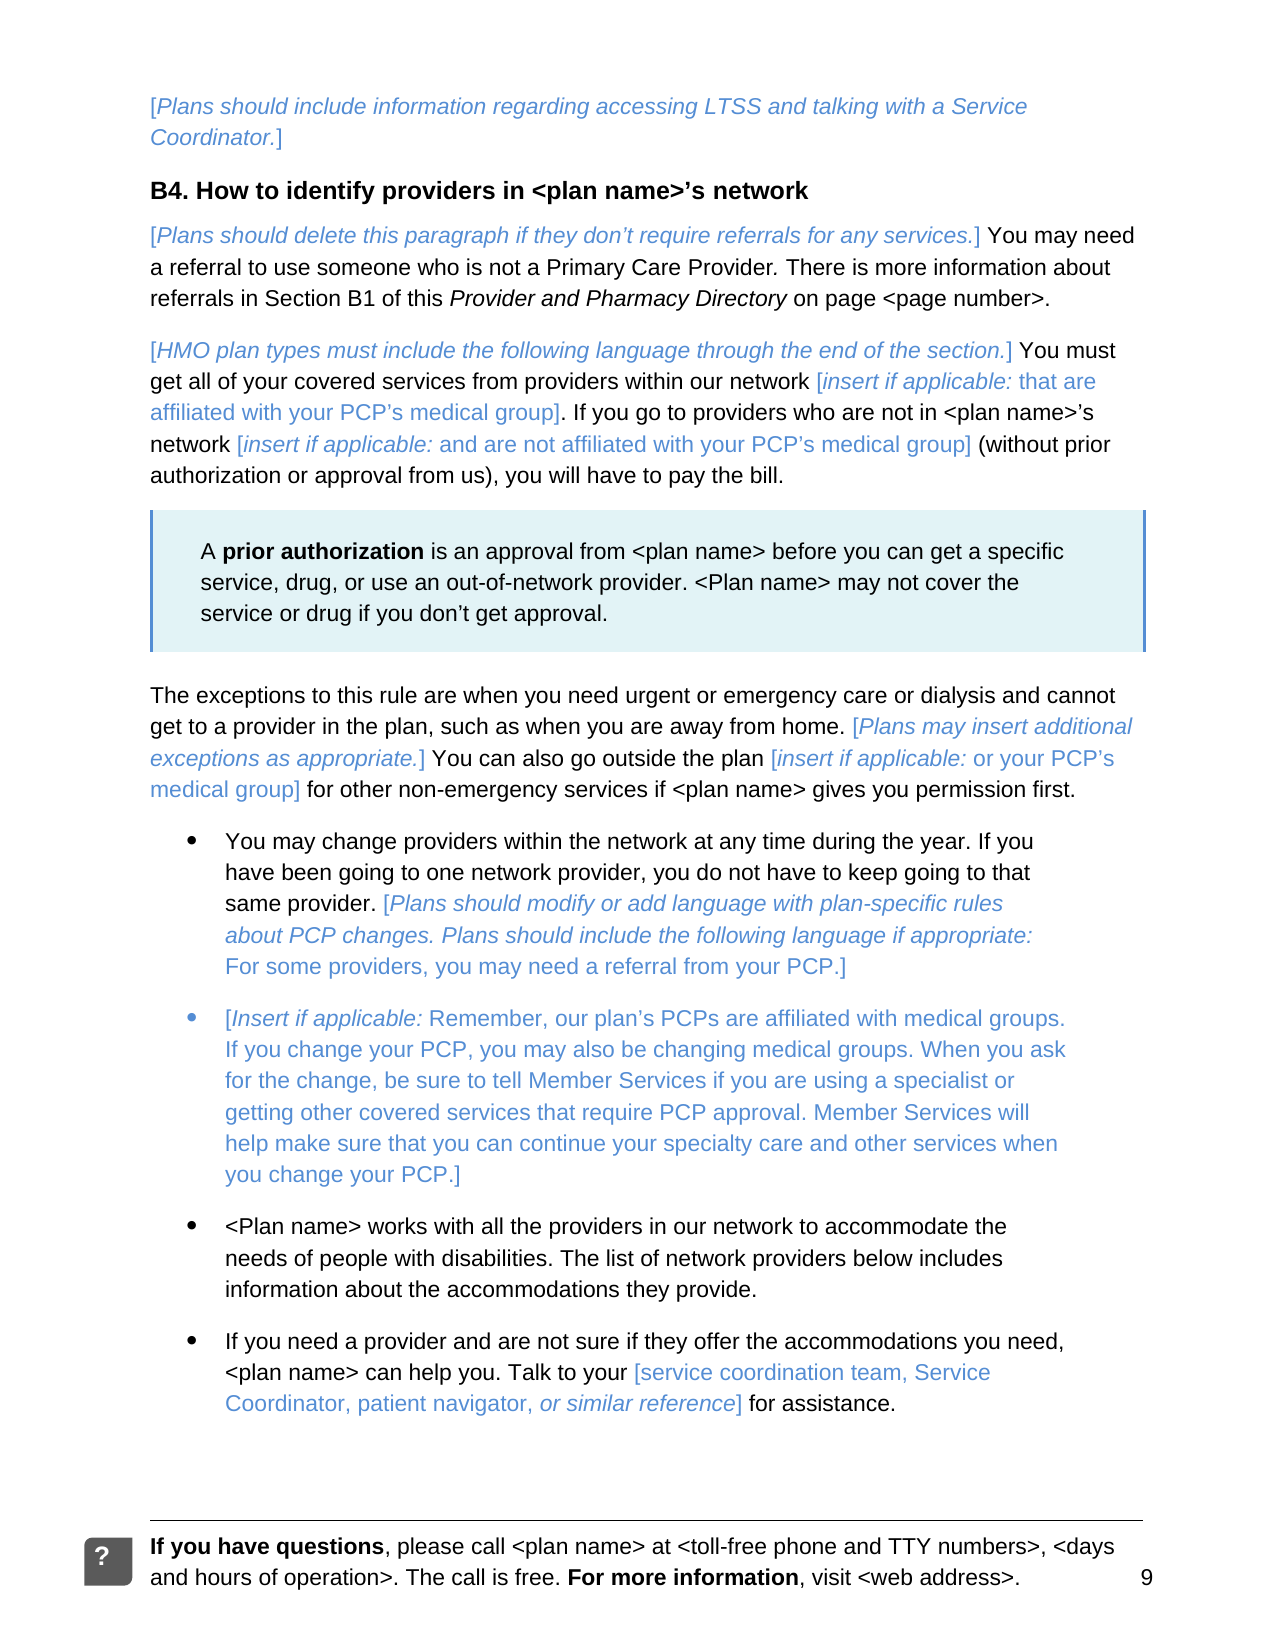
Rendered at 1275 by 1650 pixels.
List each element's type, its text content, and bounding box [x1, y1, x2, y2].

list <Plan name> works with all the providers in our network to accommodate the needs of people with disabilities. The list of network providers below includes information about the accommodations they provide. [187, 1210, 1068, 1303]
list [Insert if applicable: Remember, our plan’s PCPs are affiliated with medical groups. If you change your PCP, you may also be changing medical groups. When you ask for the change, be sure to tell Member Services if you are using a specialist or getting other covered services that require PCP approval. Member Services will help make sure that you can continue your specialty care and other services when you change your PCP.] [187, 1001, 1068, 1189]
text [HMO plan types must include the following language through the end of the section.] You must get all of your covered services from providers within our network [insert if applicable: that are affiliated with your PCP’s medical group]. If you go to providers who are not in <plan name>’s network [insert if applicable: and are not affiliated with your PCP’s medical group] (without prior authorization or approval from us), you will have to pay the bill. [150, 333, 1143, 489]
text [Plans should include information regarding accessing LTSS and talking with a Service Coordinator.] [150, 89, 1143, 152]
subtitle B4. How to identify providers in <plan name>’s network [150, 173, 1068, 206]
list You may change providers within the network at any time during the year. If you have been going to one network provider, you do not have to keep going to that same provider. [Plans should modify or add language with plan-specific rules about PCP changes. Plans should include the following language if appropriate: For some providers, you may need a referral from your PCP.] [187, 824, 1068, 981]
list If you need a provider and are not sure if they offer the accommodations you need, <plan name> can help you. Talk to your [service coordination team, Service Coordinator, patient navigator, or similar reference] for assistance. [187, 1324, 1068, 1418]
text The exceptions to this rule are when you need urgent or emergency care or dialysis and cannot get to a provider in the plan, such as when you are away from home. [Plans may insert additional exceptions as appropriate.] You can also go outside the plan [insert if applicable: or your PCP’s medical group] for other non-emergency services if <plan name> gives you permission first. [150, 678, 1143, 803]
table_header A prior authorization is an approval from <plan name> before you can get a specific service, drug, or use an out-of-network provider. <Plan name> may not cover the service or drug if you don’t get approval. [153, 514, 1143, 649]
text [Plans should delete this paragraph if they don’t require referrals for any services.] You may need a referral to use someone who is not a Primary Care Provider. There is more information about referrals in Section B1 of this Provider and Pharmacy Directory on page <page number>. [150, 219, 1143, 312]
